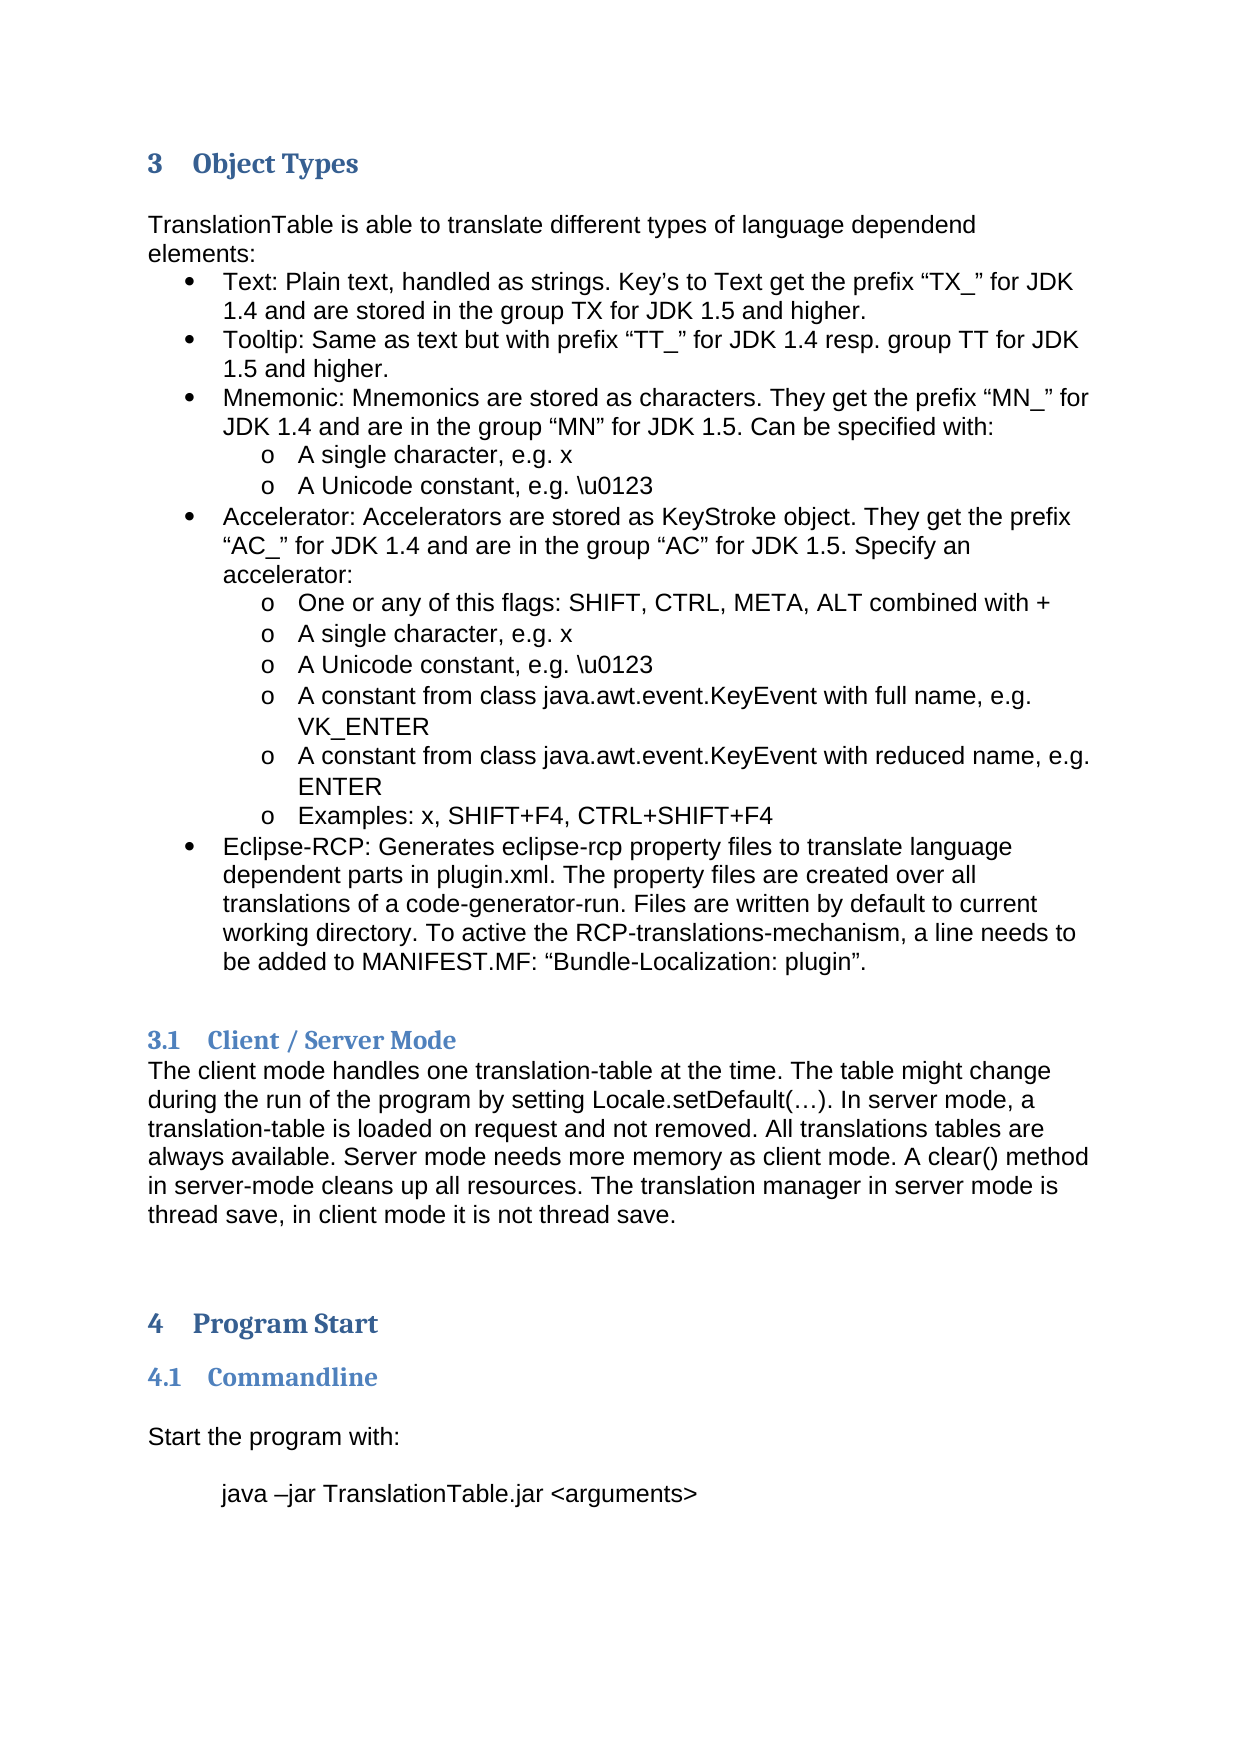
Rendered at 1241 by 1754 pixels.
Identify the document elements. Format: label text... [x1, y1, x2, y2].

list Examples: x, SHIFT+F4, CTRL+SHIFT+F4 [260, 801, 1093, 832]
list A single character, e.g. x [260, 440, 1093, 471]
list The client mode handles one translation-table at the time. The table might change during the run of the program by setting Locale.setDefault(…). In server mode, a translation-table is loaded on request and not removed. All translations tables are always available. Server mode needs more memory as client mode. A clear() method in server-mode cleans up all resources. The translation manager in server mode is thread save, in client mode it is not thread save. [148, 1056, 1093, 1229]
list Mnemonic: Mnemonics are stored as characters. They get the prefix “MN_” for JDK 1.4 and are in the group “MN” for JDK 1.5. Can be specified with: [185, 383, 1093, 440]
subtitle Object Types [148, 148, 1093, 181]
text TranslationTable is able to translate different types of language dependend elements: [148, 210, 1093, 267]
list A constant from class java.awt.event.KeyEvent with reduced name, e.g. ENTER [260, 741, 1093, 801]
text Start the program with: [148, 1422, 1093, 1450]
list A constant from class java.awt.event.KeyEvent with full name, e.g. VK_ENTER [260, 681, 1093, 741]
list A Unicode constant, e.g. \u0123 [260, 471, 1093, 502]
subtitle Commandline [148, 1362, 1093, 1393]
list Accelerator: Accelerators are stored as KeyStroke object. They get the prefix “AC_” for JDK 1.4 and are in the group “AC” for JDK 1.5. Specify an accelerator: [185, 502, 1093, 588]
list One or any of this flags: SHIFT, CTRL, META, ALT combined with + [260, 588, 1093, 619]
subtitle Program Start [148, 1307, 1093, 1341]
list A Unicode constant, e.g. \u0123 [260, 650, 1093, 681]
list Tooltip: Same as text but with prefix “TT_” for JDK 1.4 resp. group TT for JDK 1.5 and higher. [185, 325, 1093, 383]
list Text: Plain text, handled as strings. Key’s to Text get the prefix “TX_” for JDK 1.4 and are stored in the group TX for JDK 1.5 and higher. [185, 267, 1093, 325]
subtitle Client / Server Mode [148, 1025, 1093, 1056]
list Eclipse-RCP: Generates eclipse-rcp property files to translate language dependent parts in plugin.xml. The property files are created over all translations of a code-generator-run. Files are written by default to current working directory. To active the RCP-translations-mechanism, a line needs to be added to MANIFEST.MF: “Bundle-Localization: plugin”. [185, 832, 1093, 975]
text java –jar TranslationTable.jar <arguments> [148, 1479, 1093, 1508]
list A single character, e.g. x [260, 619, 1093, 650]
